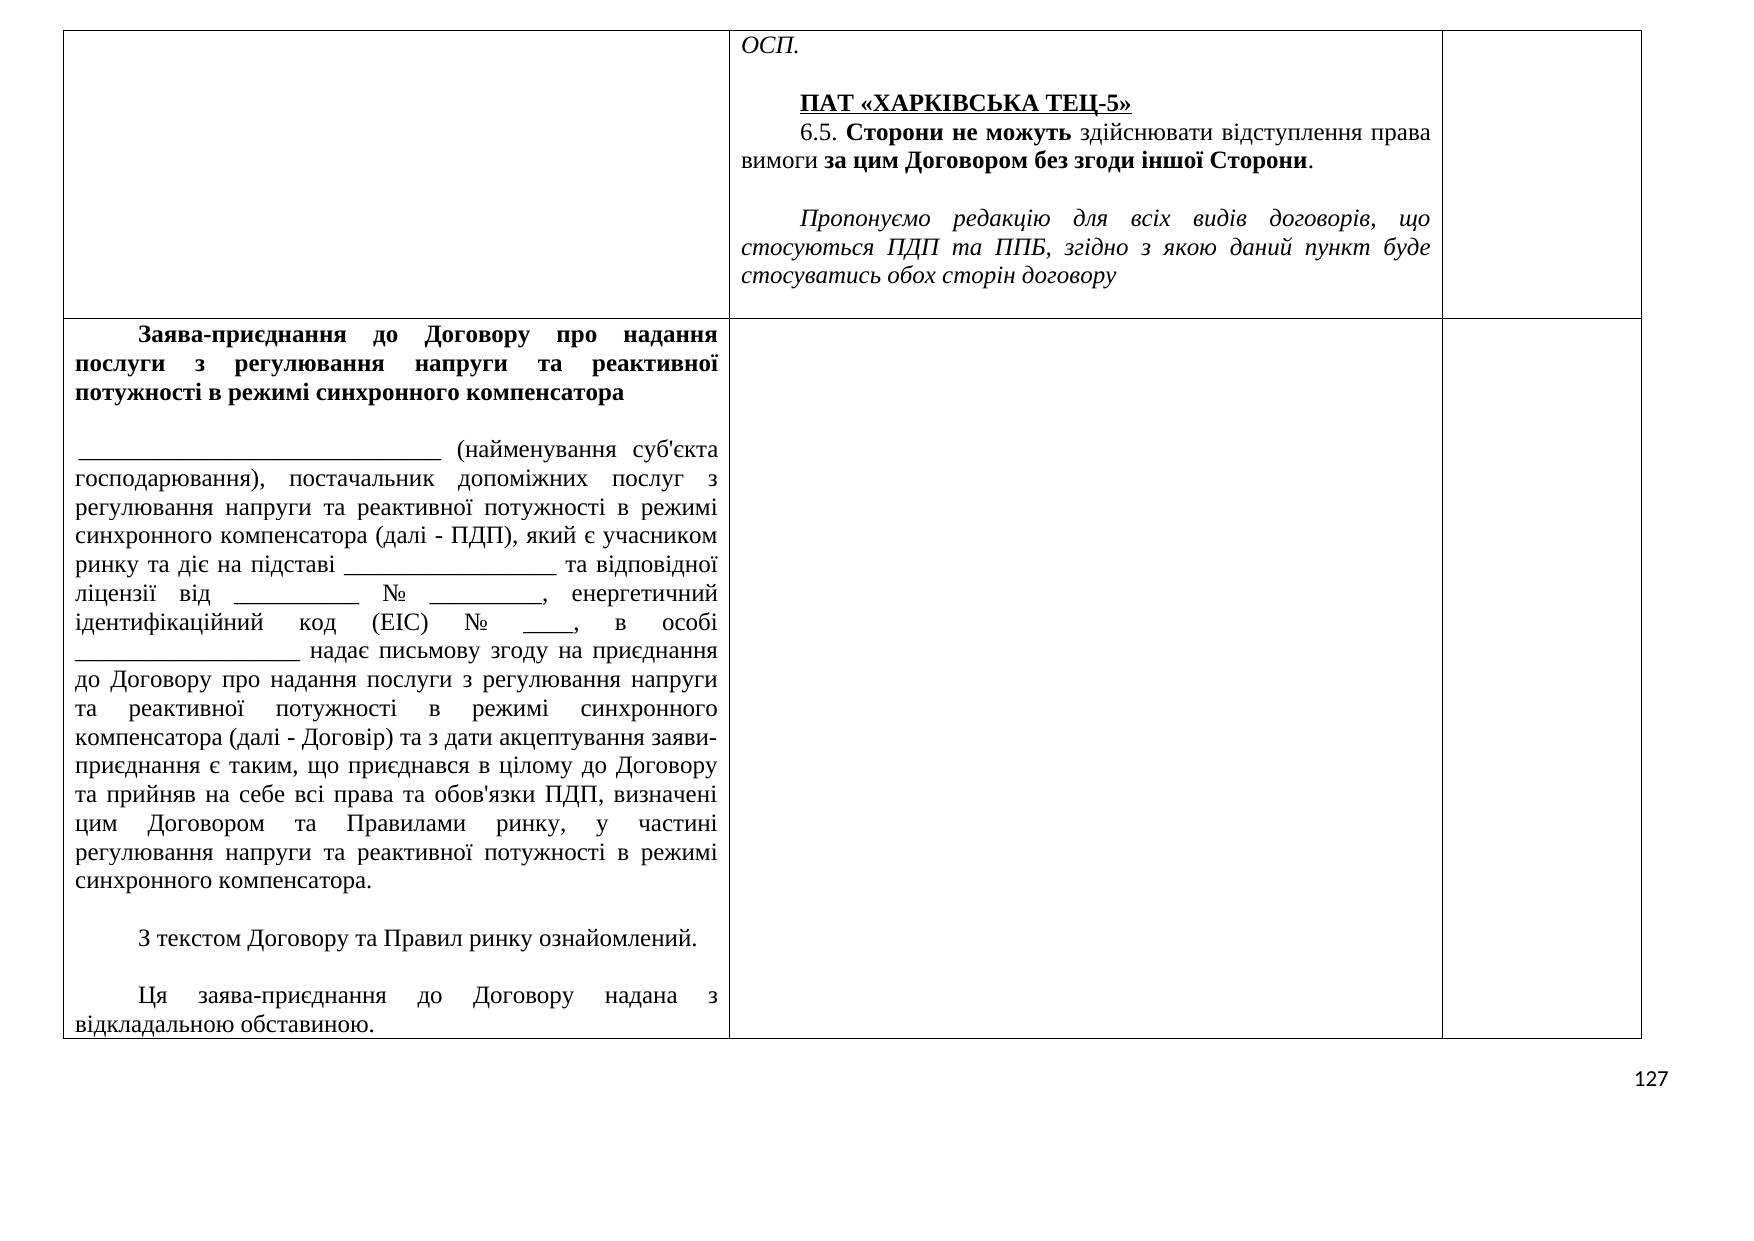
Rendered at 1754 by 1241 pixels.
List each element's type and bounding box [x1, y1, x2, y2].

table_cell [64, 31, 729, 318]
table_cell [64, 319, 729, 1038]
table_cell [1443, 319, 1641, 1038]
table_cell [730, 319, 1442, 1038]
table_cell [730, 31, 1442, 318]
table_cell [1443, 31, 1641, 318]
